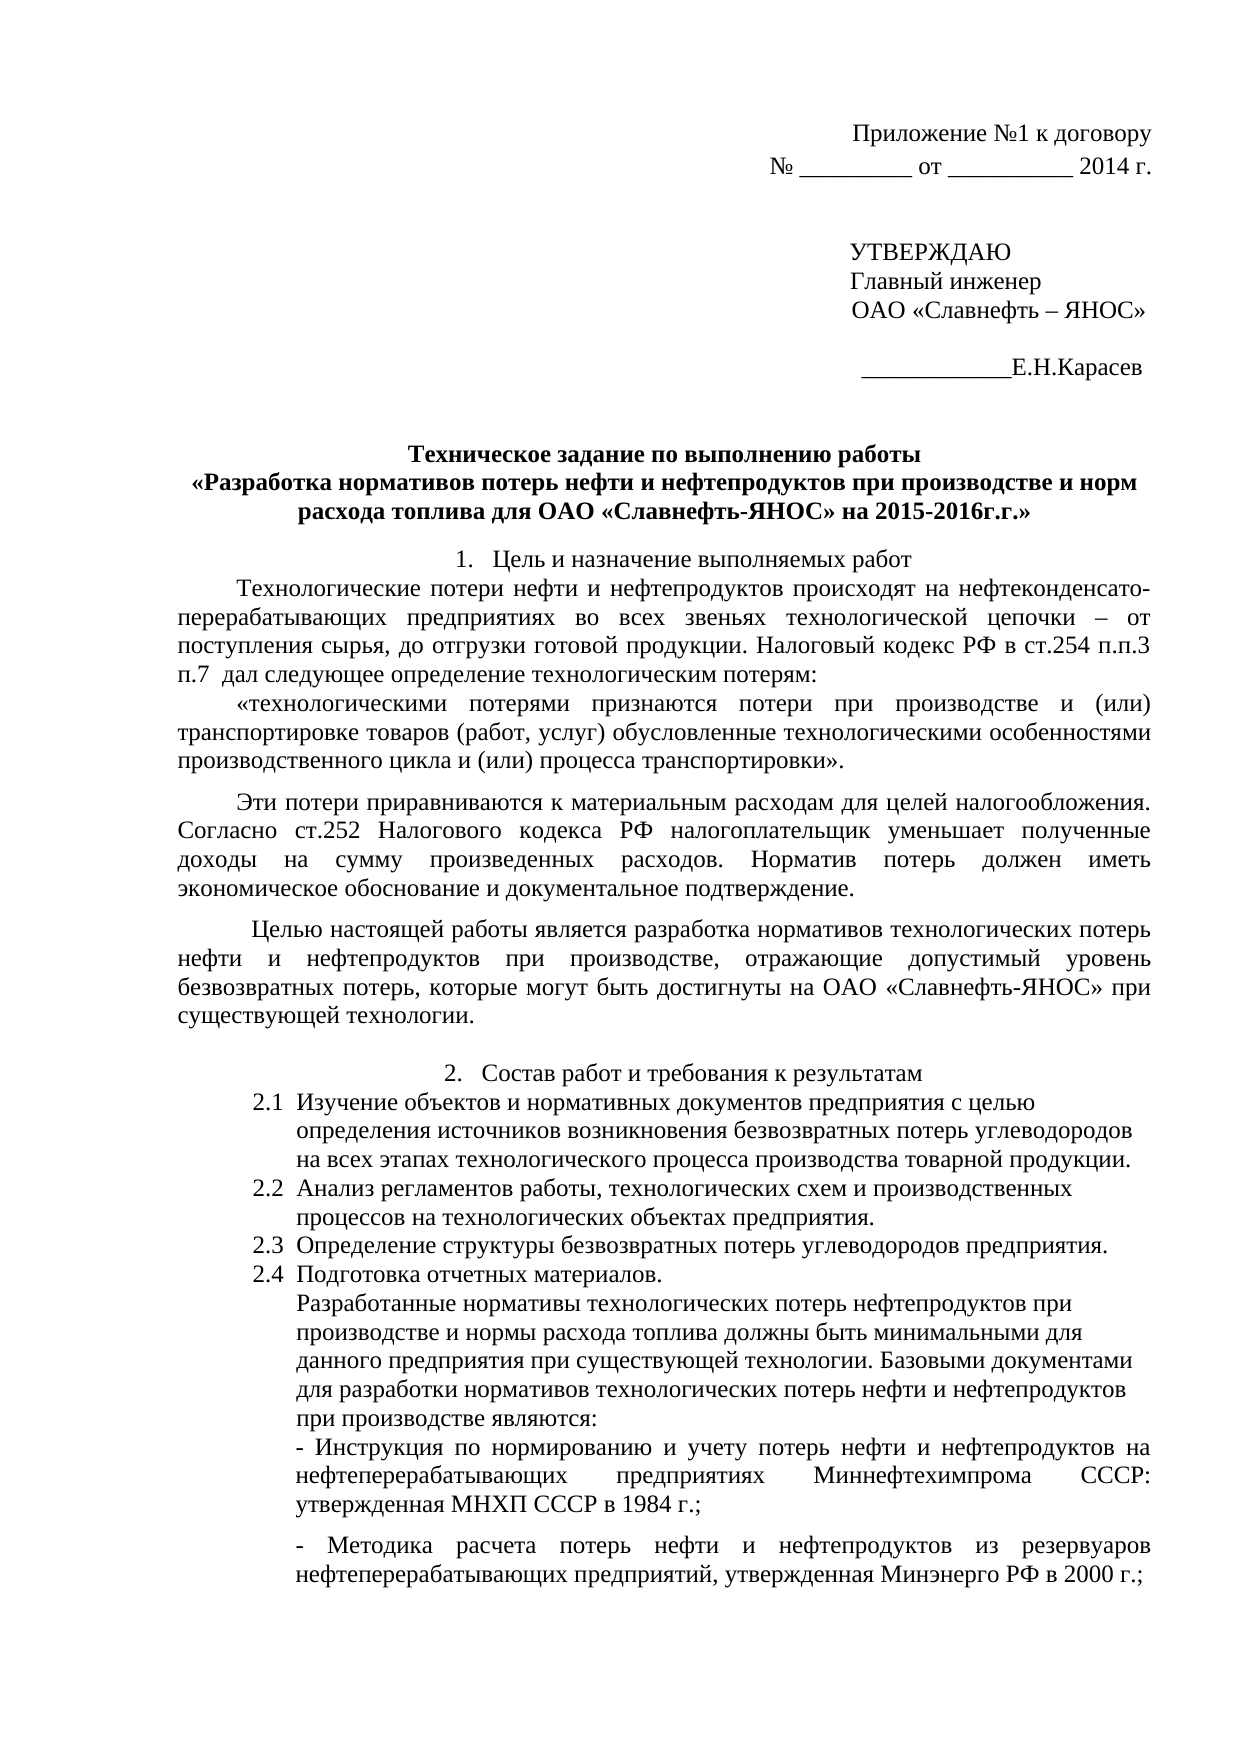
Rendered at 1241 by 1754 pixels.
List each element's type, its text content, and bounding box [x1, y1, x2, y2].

text Разработанные нормативы технологических потерь нефтепродуктов при производстве и нормы расхода топлива должны быть минимальными для данного предприятия при существующей технологии. Базовыми документами для разработки нормативов технологических потерь нефти и нефтепродуктов при производстве являются: [296, 1288, 1152, 1432]
list Состав работ и требования к результатам [215, 1058, 1152, 1087]
text «Разработка нормативов потерь нефти и нефтепродуктов при производстве и норм расхода топлива для ОАО «Славнефть-ЯНОС» на 2015-2016г.г.» [177, 467, 1152, 525]
list Цель и назначение выполняемых работ [215, 544, 1152, 573]
text ОАО «Славнефть – ЯНОС» [177, 295, 1152, 324]
text Техническое задание по выполнению работы [177, 439, 1152, 467]
text Эти потери приравниваются к материальным расходам для целей налогообложения. Согласно ст.252 Налогового кодекса РФ налогоплательщик уменьшает полученные доходы на сумму произведенных расходов. Норматив потерь должен иметь экономическое обоснование и документальное подтверждение. [177, 787, 1152, 902]
text - Методика расчета потерь нефти и нефтепродуктов из резервуаров нефтеперерабатывающих предприятий, утвержденная Минэнерго РФ в 2000 г.; [295, 1530, 1152, 1588]
text Целью настоящей работы является разработка нормативов технологических потерь нефти и нефтепродуктов при производстве, отражающие допустимый уровень безвозвратных потерь, которые могут быть достигнуты на ОАО «Славнефть-ЯНОС» при существующей технологии. [177, 914, 1152, 1029]
list Подготовка отчетных материалов. [252, 1259, 1152, 1288]
text УТВЕРЖДАЮ [177, 237, 1152, 266]
text Главный инженер [177, 266, 1152, 295]
text - Инструкция по нормированию и учету потерь нефти и нефтепродуктов на нефтеперерабатывающих предприятиях Миннефтехимпрома СССР: утвержденная МНХП СССР в 1984 г.; [295, 1432, 1152, 1518]
text № _________ от __________ 2014 г. [177, 151, 1152, 180]
text «технологическими потерями признаются потери при производстве и (или) транспортировке товаров (работ, услуг) обусловленные технологическими особенностями производственного цикла и (или) процесса транспортировки». [177, 688, 1152, 774]
text Технологические потери нефти и нефтепродуктов происходят на нефтеконденсато-перерабатывающих предприятиях во всех звеньях технологической цепочки – от поступления сырья, до отгрузки готовой продукции. Налоговый кодекс РФ в ст.254 п.п.3 п.7 дал следующее определение технологическим потерям: [177, 573, 1152, 688]
text Приложение №1 к договору [177, 118, 1152, 147]
text ____________Е.Н.Карасев [177, 352, 1152, 381]
list Анализ регламентов работы, технологических схем и производственных процессов на технологических объектах предприятия. [252, 1173, 1152, 1230]
list Изучение объектов и нормативных документов предприятия с целью определения источников возникновения безвозвратных потерь углеводородов на всех этапах технологического процесса производства товарной продукции. [252, 1087, 1152, 1173]
list Определение структуры безвозвратных потерь углеводородов предприятия. [252, 1230, 1152, 1259]
